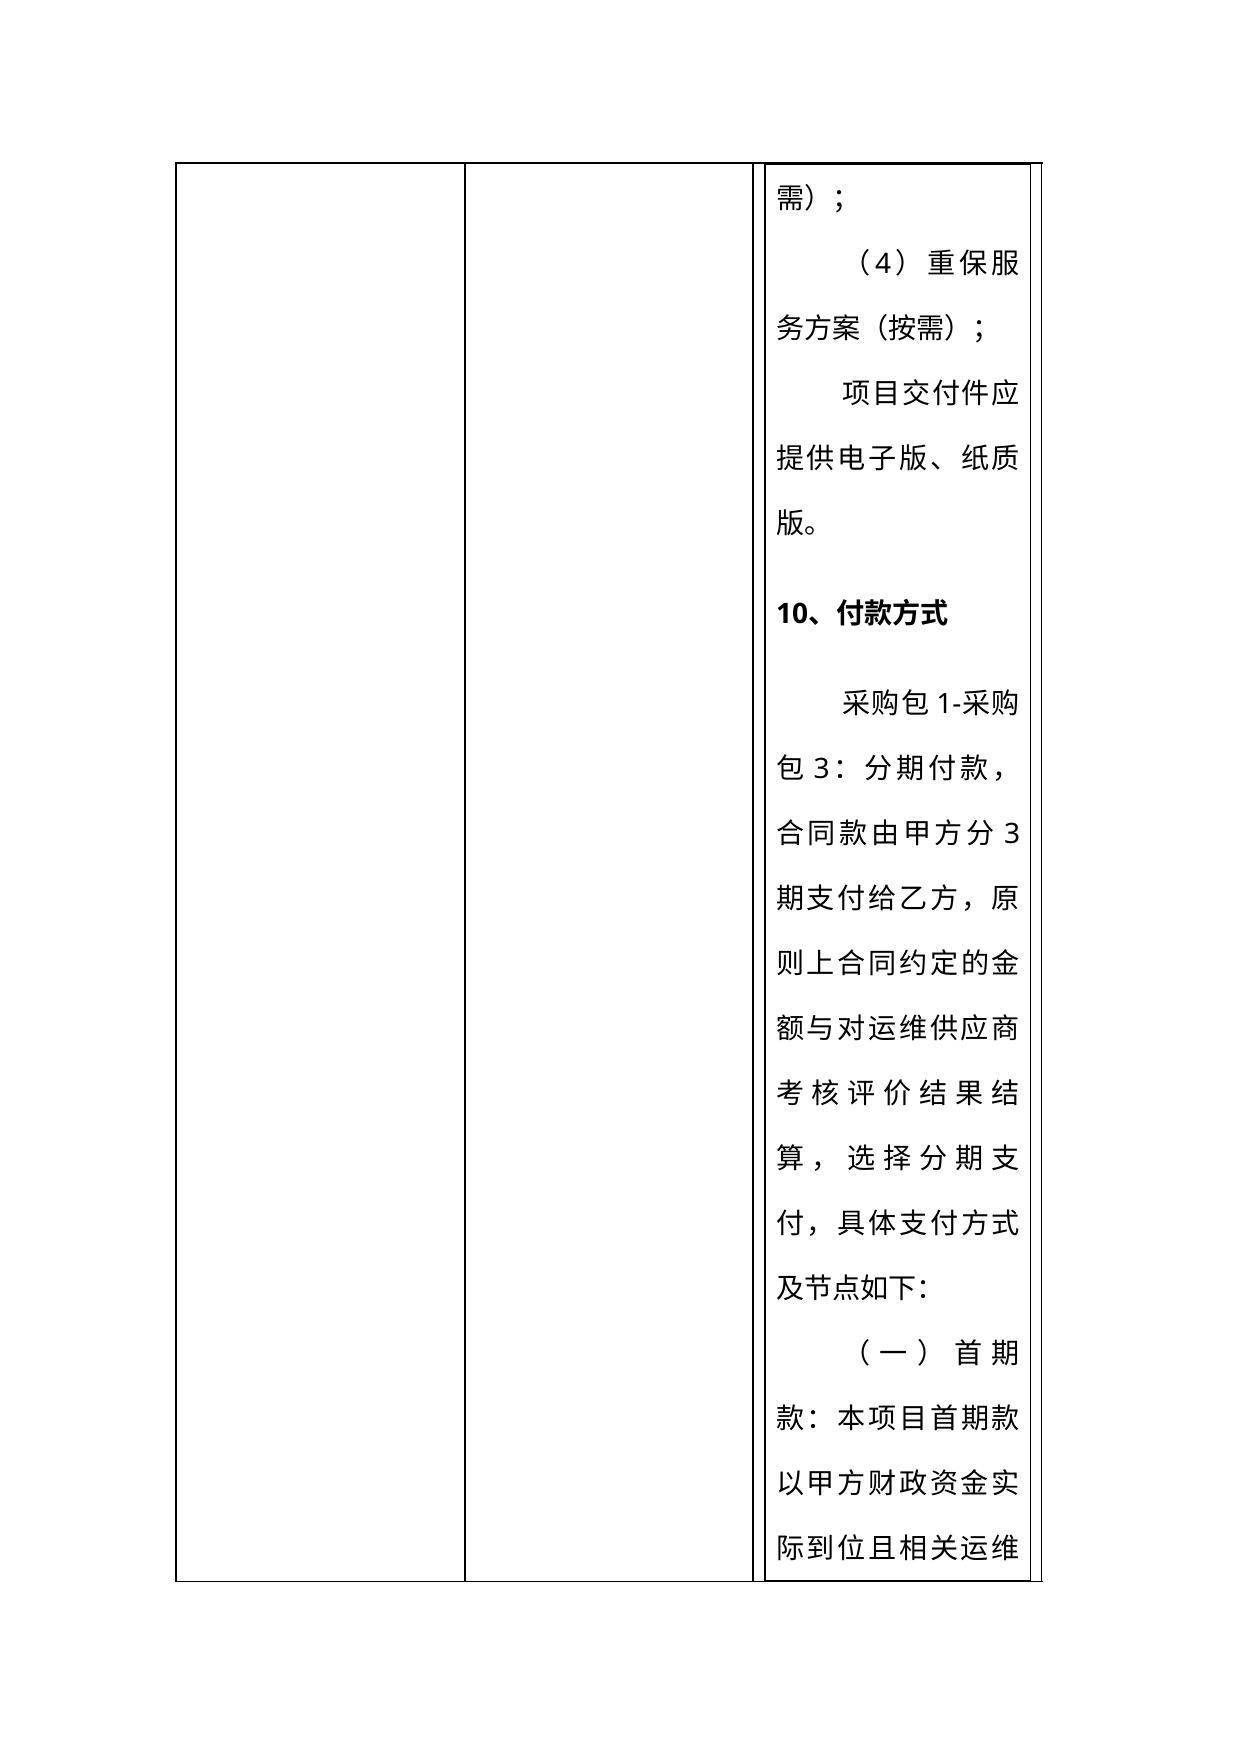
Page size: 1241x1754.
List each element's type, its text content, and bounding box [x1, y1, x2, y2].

table_cell [754, 164, 764, 1581]
table_cell [1031, 164, 1041, 1581]
table_cell [766, 165, 1030, 1580]
table_cell 1 [177, 164, 464, 1581]
table_cell [466, 164, 752, 1581]
